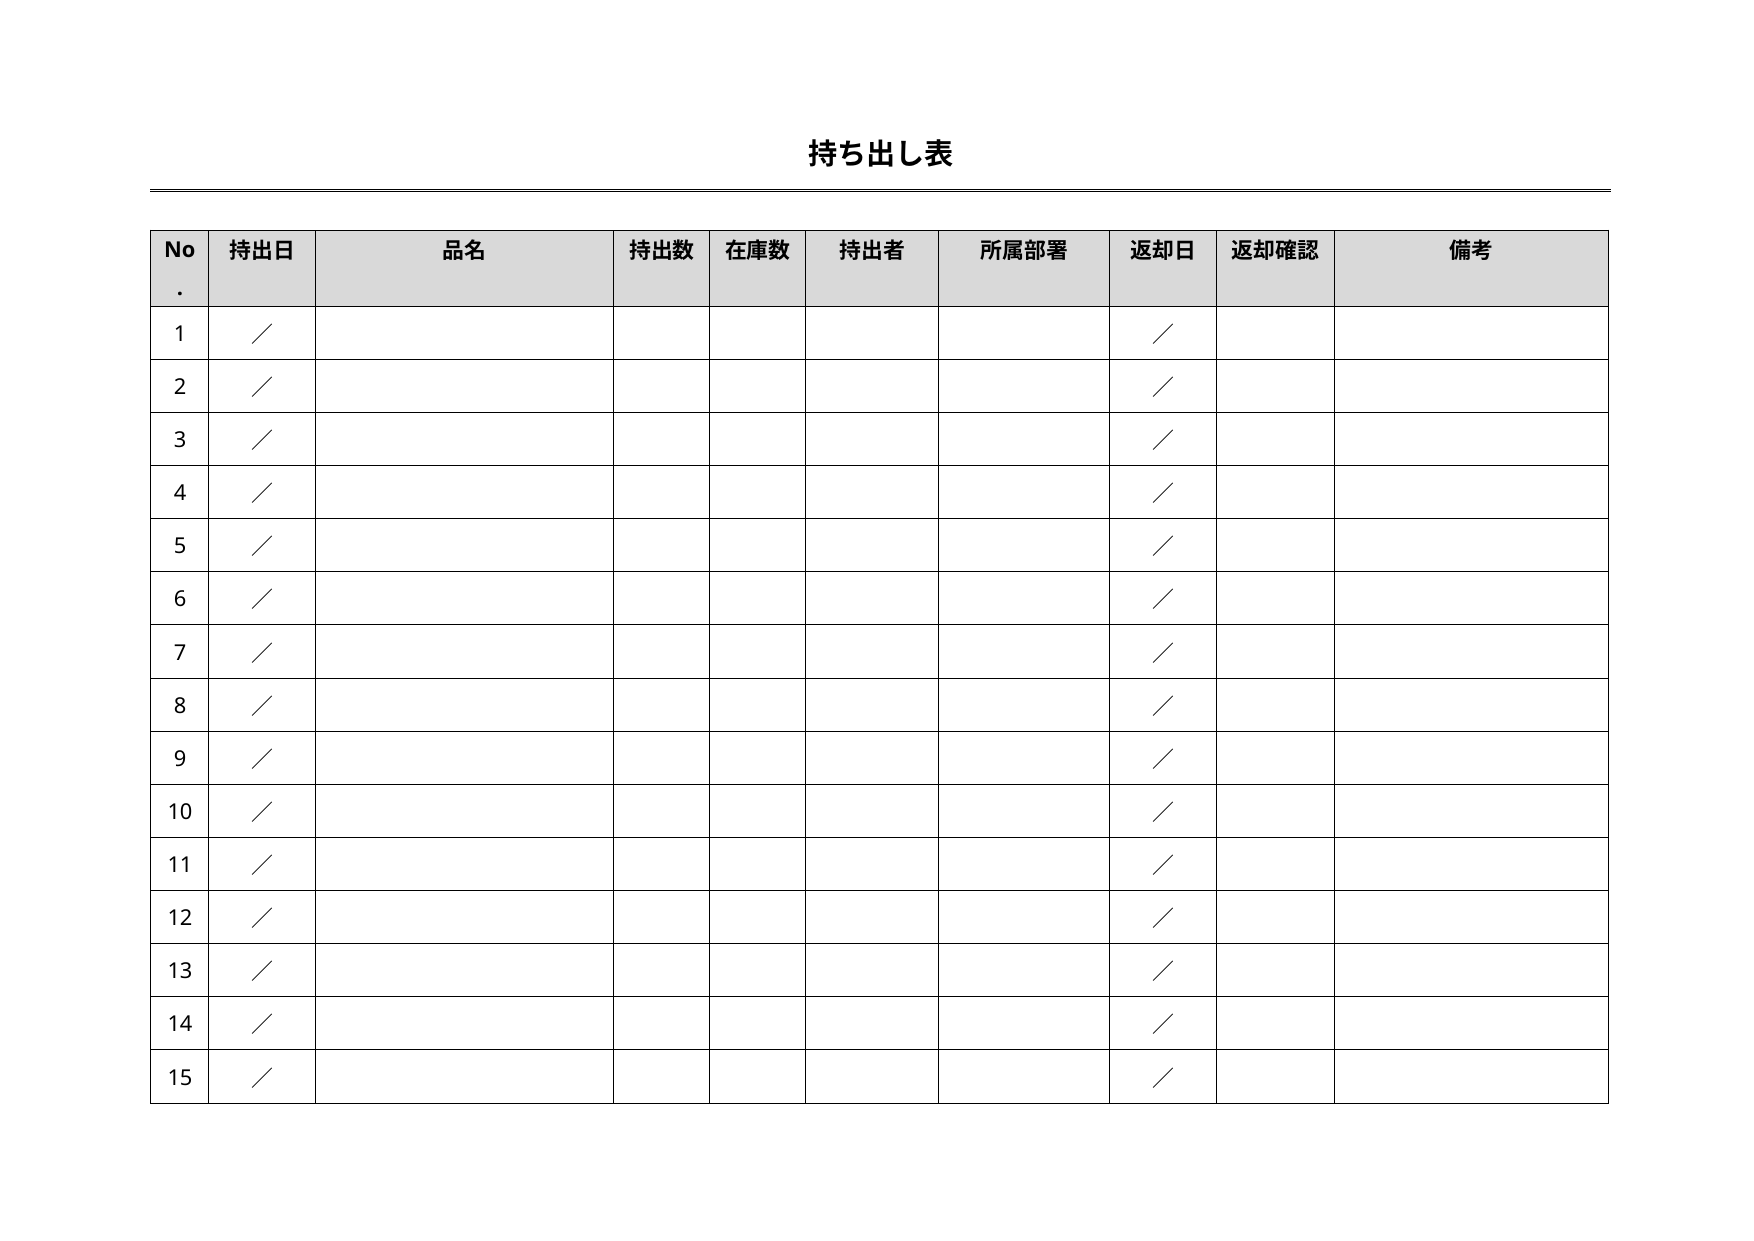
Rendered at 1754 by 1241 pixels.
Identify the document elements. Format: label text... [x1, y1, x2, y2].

table_cell [1335, 732, 1608, 784]
table_cell [614, 572, 709, 624]
table_cell 14 [151, 997, 208, 1049]
table_cell [710, 519, 805, 571]
table_cell [939, 944, 1109, 996]
table_cell [1335, 413, 1608, 465]
table_cell [316, 679, 613, 731]
table_cell [806, 785, 938, 837]
table_cell [806, 838, 938, 890]
table_cell 12 [151, 891, 208, 943]
table_cell [710, 732, 805, 784]
table_cell ／ [209, 413, 315, 465]
table_cell [1335, 572, 1608, 624]
table_cell [614, 360, 709, 412]
table_cell ／ [209, 838, 315, 890]
table_cell 9 [151, 732, 208, 784]
table_cell [939, 466, 1109, 518]
table_header 品名 [316, 231, 613, 306]
table_cell 1 [151, 307, 208, 359]
table_cell 6 [151, 572, 208, 624]
table_cell [614, 413, 709, 465]
table_cell [1217, 944, 1334, 996]
table_cell [710, 466, 805, 518]
table_cell [806, 997, 938, 1049]
table_cell ／ [209, 891, 315, 943]
table_cell ／ [209, 307, 315, 359]
table_cell [614, 679, 709, 731]
table_cell [806, 360, 938, 412]
table_cell ／ [209, 360, 315, 412]
table_header 返却日 [1110, 231, 1216, 306]
table_cell [806, 625, 938, 677]
table_cell ／ [209, 732, 315, 784]
table_cell ／ [209, 785, 315, 837]
table_cell [806, 572, 938, 624]
table_cell ／ [1110, 519, 1216, 571]
table_cell [316, 785, 613, 837]
table_cell ／ [1110, 360, 1216, 412]
table_cell ／ [1110, 413, 1216, 465]
table_cell 2 [151, 360, 208, 412]
table_cell [1217, 413, 1334, 465]
table_cell [1217, 519, 1334, 571]
table_cell [710, 785, 805, 837]
table_header 在庫数 [710, 231, 805, 306]
table_header 持出数 [614, 231, 709, 306]
table_cell [710, 997, 805, 1049]
table_cell ／ [209, 572, 315, 624]
table_cell [806, 732, 938, 784]
table_cell ／ [1110, 1050, 1216, 1102]
table_cell [939, 572, 1109, 624]
table_cell [806, 891, 938, 943]
table_cell [1217, 997, 1334, 1049]
table_cell [1217, 838, 1334, 890]
table_cell [710, 944, 805, 996]
table_cell ／ [1110, 466, 1216, 518]
table_cell [1217, 572, 1334, 624]
table_cell [614, 732, 709, 784]
table_header 持ち出し表 [150, 114, 1611, 189]
table_cell [316, 944, 613, 996]
table_cell 11 [151, 838, 208, 890]
table_cell [1335, 944, 1608, 996]
table_header 持出者 [806, 231, 938, 306]
table_cell ／ [209, 997, 315, 1049]
table_cell [939, 785, 1109, 837]
table_cell [939, 838, 1109, 890]
table_cell [939, 360, 1109, 412]
table_cell [939, 307, 1109, 359]
table_cell [1217, 732, 1334, 784]
table_cell ／ [1110, 785, 1216, 837]
table_cell [1335, 997, 1608, 1049]
table_cell [316, 519, 613, 571]
table_cell [1217, 679, 1334, 731]
table_cell [614, 1050, 709, 1102]
table_cell [939, 679, 1109, 731]
table_cell [614, 785, 709, 837]
table_cell [1217, 1050, 1334, 1102]
table_cell [1335, 625, 1608, 677]
table_cell [614, 519, 709, 571]
table_cell [939, 1050, 1109, 1102]
table_cell ／ [1110, 944, 1216, 996]
table_cell [939, 625, 1109, 677]
table_cell [710, 679, 805, 731]
table_cell [710, 1050, 805, 1102]
table_cell [316, 360, 613, 412]
table_cell [614, 625, 709, 677]
table_cell 10 [151, 785, 208, 837]
table_cell [316, 1050, 613, 1102]
table_cell [1335, 891, 1608, 943]
table_cell 8 [151, 679, 208, 731]
table_cell [1217, 785, 1334, 837]
table_cell [614, 944, 709, 996]
table_cell [710, 360, 805, 412]
table_cell ／ [209, 944, 315, 996]
table_cell 15 [151, 1050, 208, 1102]
table_cell ／ [1110, 679, 1216, 731]
table_cell ／ [1110, 572, 1216, 624]
table_cell [1335, 1050, 1608, 1102]
table_cell [710, 625, 805, 677]
table_cell ／ [1110, 997, 1216, 1049]
table_cell 7 [151, 625, 208, 677]
table_cell ／ [1110, 625, 1216, 677]
table_cell [1217, 360, 1334, 412]
table_header No. [151, 231, 208, 306]
table_cell [710, 413, 805, 465]
table_cell [1335, 679, 1608, 731]
table_cell [806, 944, 938, 996]
table_cell [316, 732, 613, 784]
table_cell [710, 891, 805, 943]
table_cell 3 [151, 413, 208, 465]
table_cell [316, 625, 613, 677]
table_cell [316, 891, 613, 943]
table_cell ／ [209, 519, 315, 571]
table_cell [316, 838, 613, 890]
table_cell [316, 307, 613, 359]
table_cell [1335, 360, 1608, 412]
table_cell [710, 307, 805, 359]
table_cell ／ [209, 466, 315, 518]
table_cell [614, 997, 709, 1049]
table_cell [1217, 466, 1334, 518]
table_cell [806, 679, 938, 731]
table_cell [806, 519, 938, 571]
table_cell ／ [1110, 307, 1216, 359]
table_cell [614, 307, 709, 359]
table_cell [614, 891, 709, 943]
table_cell [1335, 466, 1608, 518]
table_cell 13 [151, 944, 208, 996]
table_header 備考 [1335, 231, 1608, 306]
table_cell [316, 997, 613, 1049]
table_cell [806, 307, 938, 359]
table_header 持出日 [209, 231, 315, 306]
table_cell [1217, 307, 1334, 359]
table_cell [316, 572, 613, 624]
table_cell [1335, 519, 1608, 571]
table_cell [614, 838, 709, 890]
table_cell [1335, 785, 1608, 837]
table_cell 5 [151, 519, 208, 571]
table_cell ／ [1110, 732, 1216, 784]
table_cell [939, 891, 1109, 943]
table_cell [710, 838, 805, 890]
table_cell [1217, 891, 1334, 943]
table_cell ／ [209, 679, 315, 731]
table_cell [1217, 625, 1334, 677]
table_cell [316, 466, 613, 518]
table_cell ／ [1110, 838, 1216, 890]
table_cell [939, 519, 1109, 571]
table_cell [1335, 838, 1608, 890]
table_cell [806, 1050, 938, 1102]
table_cell [806, 466, 938, 518]
table_cell [614, 466, 709, 518]
table_header 返却確認 [1217, 231, 1334, 306]
table_header 所属部署 [939, 231, 1109, 306]
table_cell [939, 732, 1109, 784]
table_cell ／ [209, 625, 315, 677]
table_cell [710, 572, 805, 624]
table_cell [939, 413, 1109, 465]
table_cell [316, 413, 613, 465]
table_cell 4 [151, 466, 208, 518]
table_cell [806, 413, 938, 465]
table_cell ／ [1110, 891, 1216, 943]
table_cell ／ [209, 1050, 315, 1102]
table_cell [939, 997, 1109, 1049]
table_cell [1335, 307, 1608, 359]
